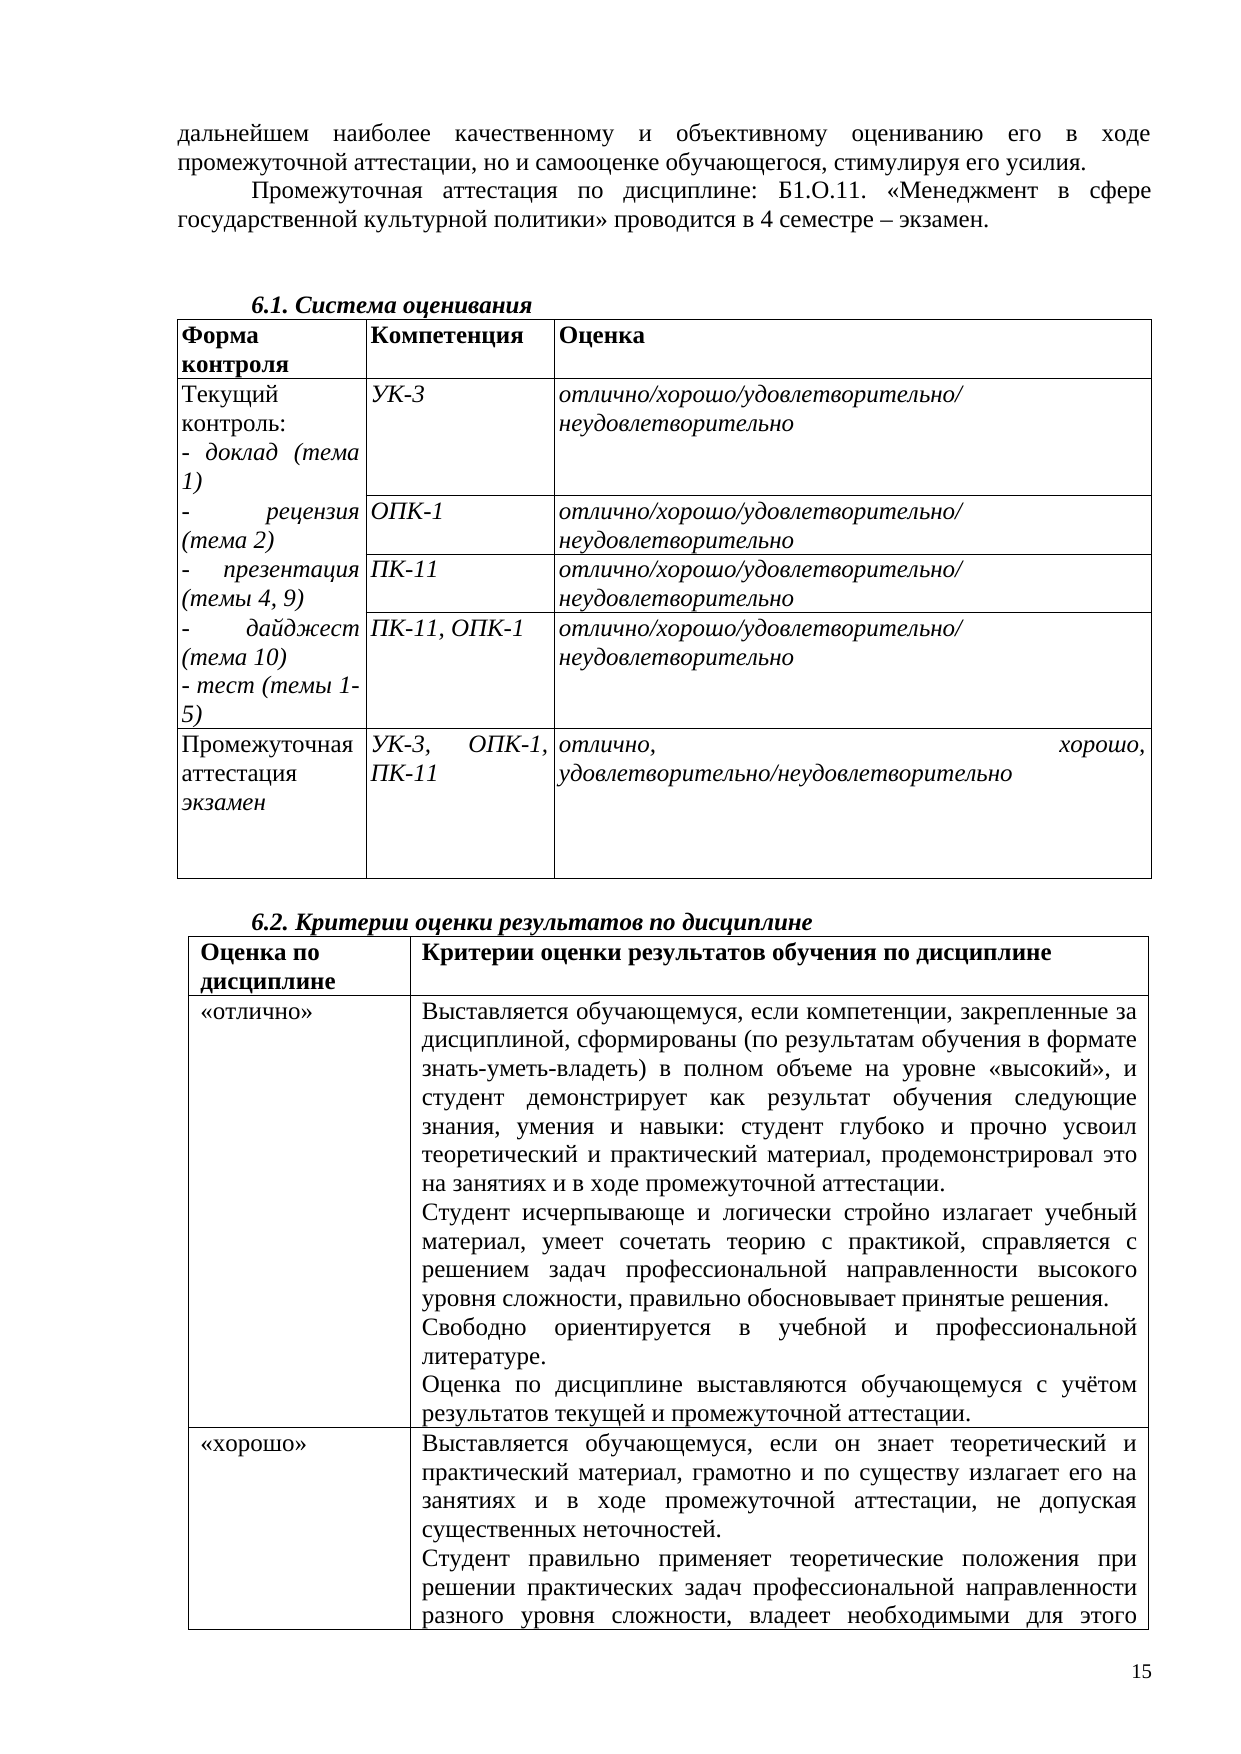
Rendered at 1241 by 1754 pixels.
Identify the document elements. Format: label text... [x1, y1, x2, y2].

text Промежуточная аттестация по дисциплине: Б1.О.11. «Менеджмент в сфере государственной культурной политики» проводится в 4 семестре – экзамен. [177, 176, 1152, 233]
table_cell «хорошо» [189, 1428, 410, 1629]
table_cell - презентация (темы 4, 9) [178, 554, 366, 612]
text 6.2. Критерии оценки результатов по дисциплине [177, 907, 1152, 936]
table_cell ОПК-1 [367, 496, 554, 553]
table_cell отлично/хорошо/удовлетворительно/неудовлетворительно [555, 613, 1151, 728]
table_cell - доклад (тема 1) [178, 436, 366, 495]
table_cell отлично/хорошо/удовлетворительно/неудовлетворительно [555, 379, 1151, 495]
table_cell ПК-11, ОПК-1 [367, 613, 554, 728]
table_header Оценка [555, 320, 1151, 378]
text 6.1. Система оценивания [177, 291, 1152, 319]
table_cell - дайджест (тема 10) - тест (темы 1-5) [178, 612, 366, 728]
table_cell УК-3 [367, 379, 554, 495]
table_header Критерии оценки результатов обучения по дисциплине [411, 937, 1148, 995]
table_cell Текущий контроль: [178, 379, 366, 436]
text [177, 118, 1152, 176]
table_cell УК-3, ОПК-1, ПК-11 [367, 729, 554, 878]
table_cell ПК-11 [367, 555, 554, 612]
table_cell отлично, хорошо, удовлетворительно/неудовлетворительно [555, 729, 1151, 878]
table_cell - рецензия (тема 2) [178, 495, 366, 553]
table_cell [411, 1428, 1148, 1629]
table_header Форма контроля [178, 320, 366, 378]
table_header Оценка по дисциплине [189, 937, 410, 995]
table_header Компетенция [367, 320, 554, 378]
table_cell отлично/хорошо/удовлетворительно/неудовлетворительно [555, 555, 1151, 612]
table_cell «отлично» [189, 996, 410, 1427]
table_cell Выставляется обучающемуся, если компетенции, закрепленные за дисциплиной, сформированы (по результатам обучения в формате знать-уметь-владеть) в полном объеме на уровне «высокий», и студент демонстрирует как результат обучения следующие знания, умения и навыки: студент глубоко и прочно усвоил теоретический и практический материал, продемонстрировал это на занятиях и в ходе промежуточной аттестации. Студент исчерпывающе и логически стройно излагает учебный материал, умеет сочетать теорию с практикой, справляется с решением задач профессиональной направленности высокого уровня сложности, правильно обосновывает принятые решения. Свободно ориентируется в учебной и профессиональной литературе. Оценка по дисциплине выставляются обучающемуся с учётом результатов текущей и промежуточной аттестации. [411, 996, 1148, 1427]
table_cell отлично/хорошо/удовлетворительно/неудовлетворительно [555, 496, 1151, 553]
table_cell Промежуточная аттестация экзамен [178, 729, 366, 878]
